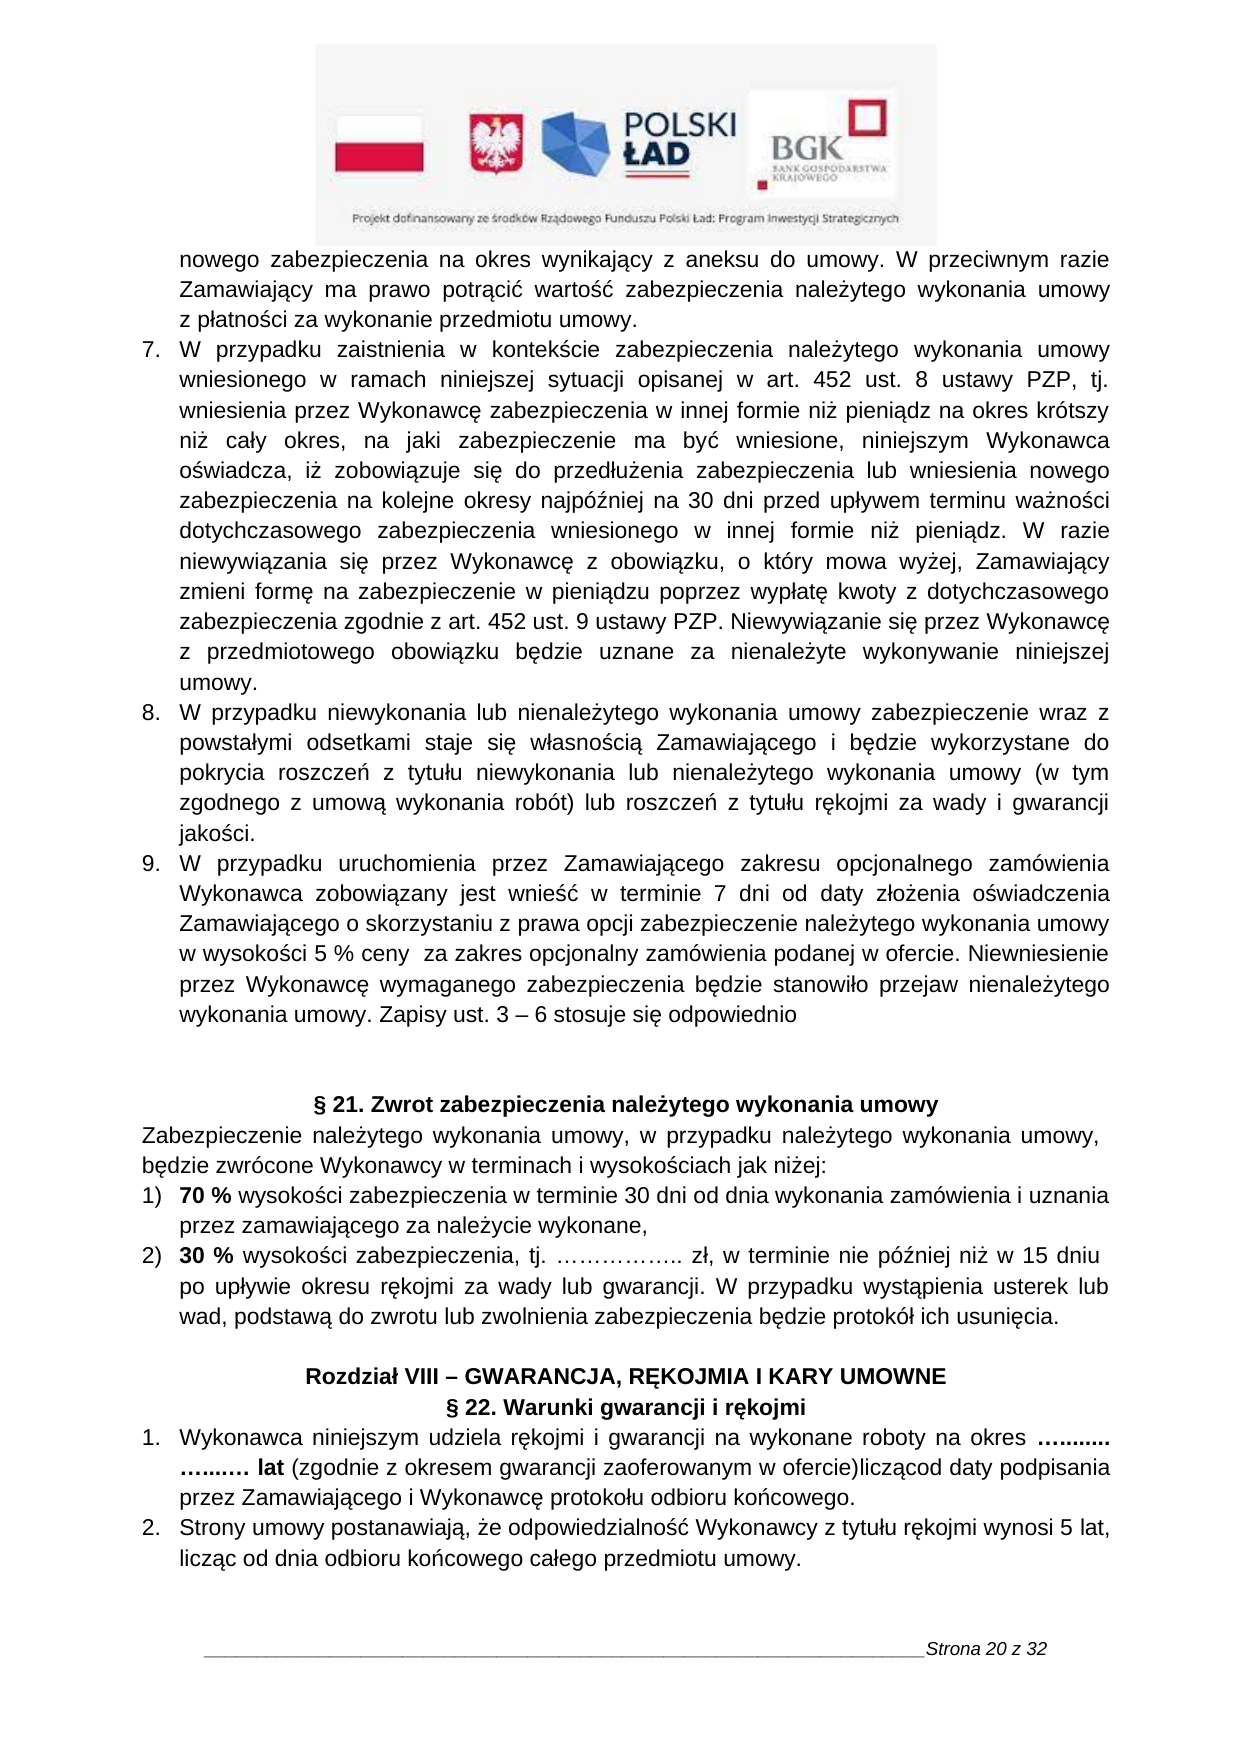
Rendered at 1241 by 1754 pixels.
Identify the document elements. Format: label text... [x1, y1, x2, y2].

list 30 % wysokości zabezpieczenia, tj. …………….. zł, w terminie nie później niż w 15 dniu po upływie okresu rękojmi za wady lub gwarancji. W przypadku wystąpienia usterek lub wad, podstawą do zwrotu lub zwolnienia zabezpieczenia będzie protokół ich usunięcia. [142, 1242, 1110, 1329]
list W przypadku zaistnienia w kontekście zabezpieczenia należytego wykonania umowy wniesionego w ramach niniejszej sytuacji opisanej w art. 452 ust. 8 ustawy PZP, tj. wniesienia przez Wykonawcę zabezpieczenia w innej formie niż pieniądz na okres krótszy niż cały okres, na jaki zabezpieczenie ma być wniesione, niniejszym Wykonawca oświadcza, iż zobowiązuje się do przedłużenia zabezpieczenia lub wniesienia nowego zabezpieczenia na kolejne okresy najpóźniej na 30 dni przed upływem terminu ważności dotychczasowego zabezpieczenia wniesionego w innej formie niż pieniądz. W razie niewywiązania się przez Wykonawcę z obowiązku, o który mowa wyżej, Zamawiający zmieni formę na zabezpieczenie w pieniądzu poprzez wypłatę kwoty z dotychczasowego zabezpieczenia zgodnie z art. 452 ust. 9 ustawy PZP. Niewywiązanie się przez Wykonawcę z przedmiotowego obowiązku będzie uznane za nienależyte wykonywanie niniejszej umowy. [142, 336, 1110, 695]
text Rozdział VIII – GWARANCJA, RĘKOJMIA I KARY UMOWNE [142, 1363, 1110, 1389]
list 70 % wysokości zabezpieczenia w terminie 30 dni od dnia wykonania zamówienia i uznania przez zamawiającego za należycie wykonane, [142, 1182, 1110, 1238]
list W przypadku niewykonania lub nienależytego wykonania umowy zabezpieczenie wraz z powstałymi odsetkami staje się własnością Zamawiającego i będzie wykorzystane do pokrycia roszczeń z tytułu niewykonania lub nienależytego wykonania umowy (w tym zgodnego z umową wykonania robót) lub roszczeń z tytułu rękojmi za wady i gwarancji jakości. [142, 699, 1110, 846]
list Strony umowy postanawiają, że odpowiedzialność Wykonawcy z tytułu rękojmi wynosi 5 lat, licząc od dnia odbioru końcowego całego przedmiotu umowy. [142, 1514, 1110, 1571]
picture [315, 44, 937, 246]
list Wykonawca niniejszym udziela rękojmi i gwarancji na wykonane roboty na okres …........…....… lat (zgodnie z okresem gwarancji zaoferowanym w ofercie)liczącod daty podpisania przez Zamawiającego i Wykonawcę protokołu odbioru końcowego. [142, 1424, 1110, 1510]
text § 22. Warunki gwarancji i rękojmi [142, 1393, 1110, 1420]
text § 21. Zwrot zabezpieczenia należytego wykonania umowy [142, 1091, 1110, 1118]
text Zabezpieczenie należytego wykonania umowy, w przypadku należytego wykonania umowy, będzie zwrócone Wykonawcy w terminach i wysokościach jak niżej: [142, 1122, 1110, 1178]
list W przypadku uruchomienia przez Zamawiającego zakresu opcjonalnego zamówienia Wykonawca zobowiązany jest wnieść w terminie 7 dni od daty złożenia oświadczenia Zamawiającego o skorzystaniu z prawa opcji zabezpieczenie należytego wykonania umowy w wysokości 5 % ceny za zakres opcjonalny zamówienia podanej w ofercie. Niewniesienie przez Wykonawcę wymaganego zabezpieczenia będzie stanowiło przejaw nienależytego wykonania umowy. Zapisy ust. 3 – 6 stosuje się odpowiednio [142, 850, 1110, 1027]
